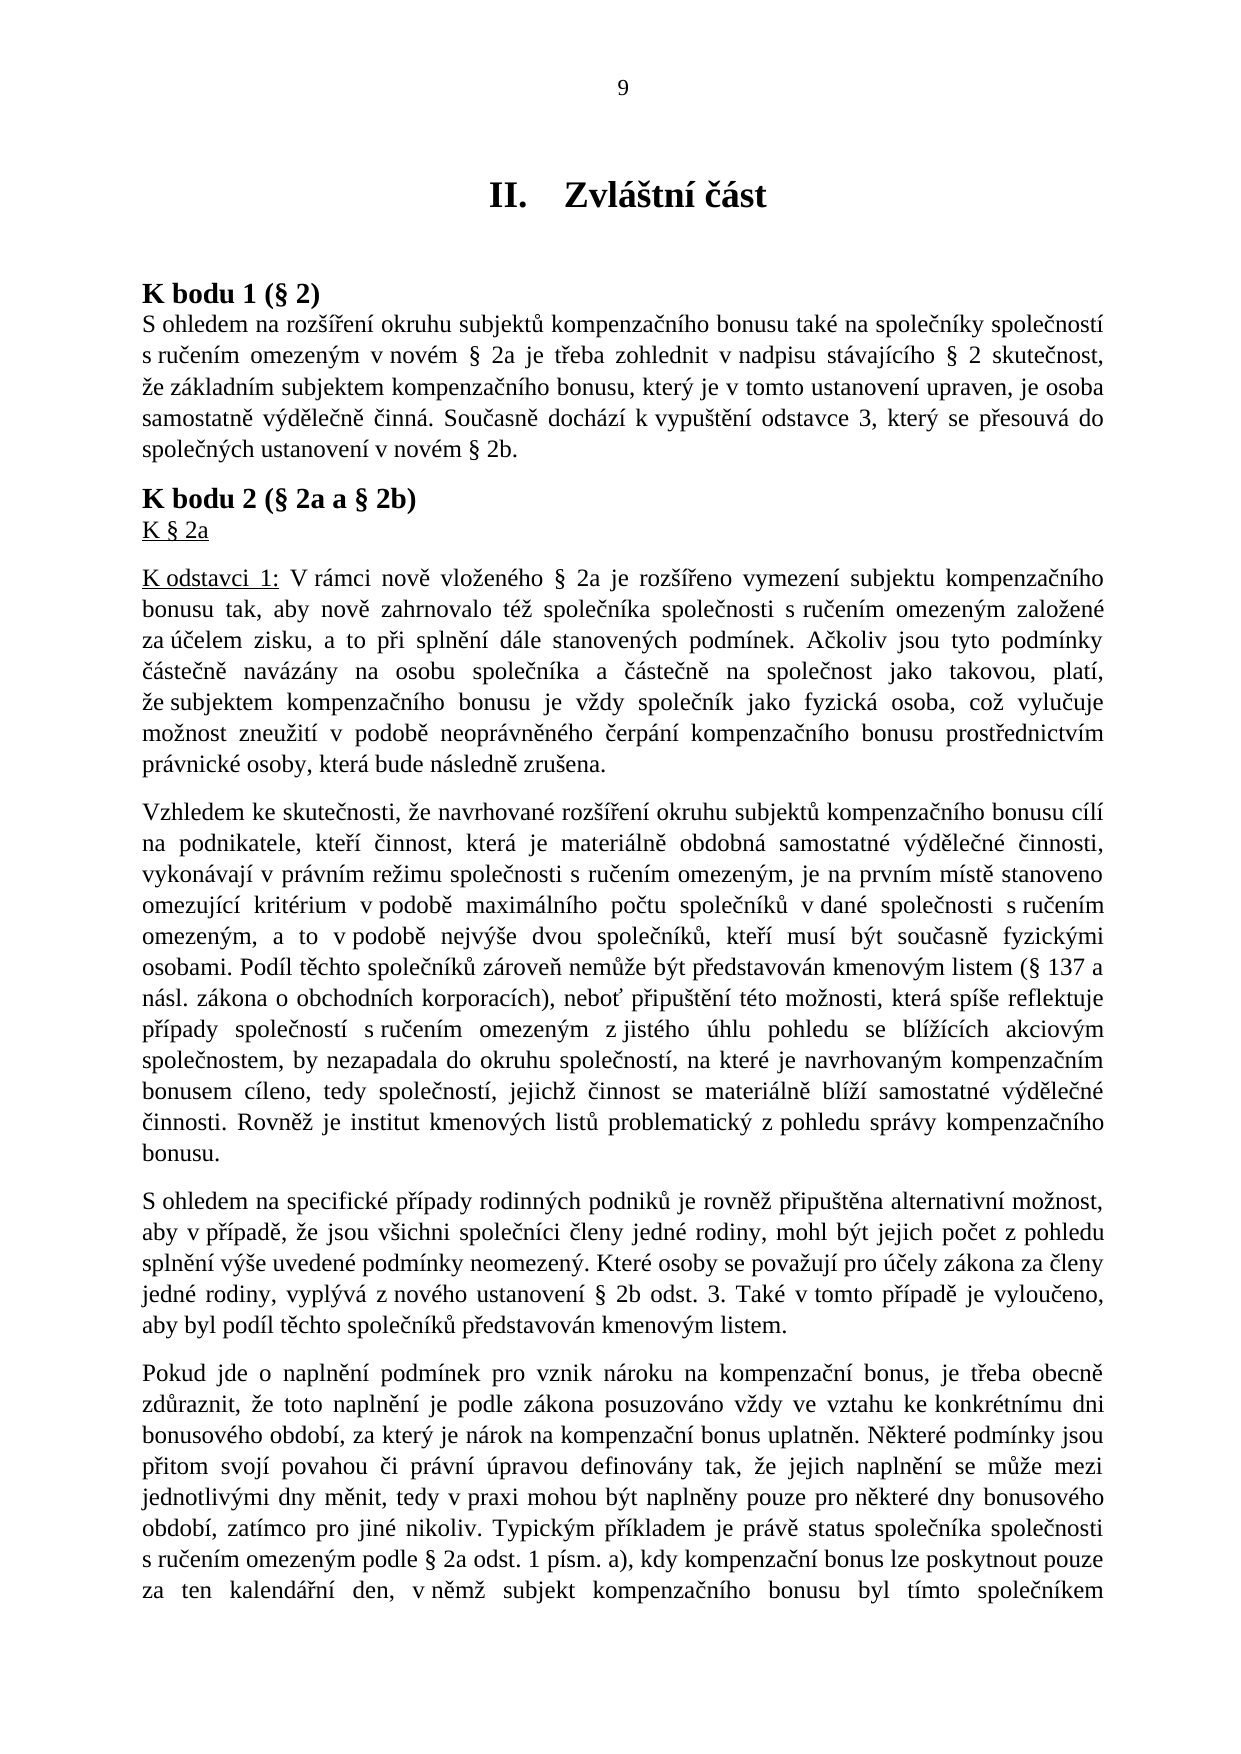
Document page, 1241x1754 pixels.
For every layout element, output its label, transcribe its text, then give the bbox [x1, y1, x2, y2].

text K odstavci 1: V rámci nově vloženého § 2a je rozšířeno vymezení subjektu kompenzačního bonusu tak, aby nově zahrnovalo též společníka společnosti s ručením omezeným založené za účelem zisku, a to při splnění dále stanovených podmínek. Ačkoliv jsou tyto podmínky částečně navázány na osobu společníka a částečně na společnost jako takovou, platí, že subjektem kompenzačního bonusu je vždy společník jako fyzická osoba, což vylučuje možnost zneužití v podobě neoprávněného čerpání kompenzačního bonusu prostřednictvím právnické osoby, která bude následně zrušena. [142, 563, 1104, 778]
list Zvláštní část [151, 173, 1104, 216]
text S ohledem na specifické případy rodinných podniků je rovněž připuštěna alternativní možnost, aby v případě, že jsou všichni společníci členy jedné rodiny, mohl být jejich počet z pohledu splnění výše uvedené podmínky neomezený. Které osoby se považují pro účely zákona za členy jedné rodiny, vyplývá z nového ustanovení § 2b odst. 3. Také v tomto případě je vyloučeno, aby byl podíl těchto společníků představován kmenovým listem. [142, 1186, 1104, 1339]
text S ohledem na rozšíření okruhu subjektů kompenzačního bonusu také na společníky společností s ručením omezeným v novém § 2a je třeba zohlednit v nadpisu stávajícího § 2 skutečnost, že základním subjektem kompenzačního bonusu, který je v tomto ustanovení upraven, je osoba samostatně výdělečně činná. Současně dochází k vypuštění odstavce 3, který se přesouvá do společných ustanovení v novém § 2b. [142, 309, 1104, 462]
text Vzhledem ke skutečnosti, že navrhované rozšíření okruhu subjektů kompenzačního bonusu cílí na podnikatele, kteří činnost, která je materiálně obdobná samostatné výdělečné činnosti, vykonávají v právním režimu společnosti s ručením omezeným, je na prvním místě stanoveno omezující kritérium v podobě maximálního počtu společníků v dané společnosti s ručením omezeným, a to v podobě nejvýše dvou společníků, kteří musí být současně fyzickými osobami. Podíl těchto společníků zároveň nemůže být představován kmenovým listem (§ 137 a násl. zákona o obchodních korporacích), neboť připuštění této možnosti, která spíše reflektuje případy společností s ručením omezeným z jistého úhlu pohledu se blížících akciovým společnostem, by nezapadala do okruhu společností, na které je navrhovaným kompenzačním bonusem cíleno, tedy společností, jejichž činnost se materiálně blíží samostatné výdělečné činnosti. Rovněž je institut kmenových listů problematický z pohledu správy kompenzačního bonusu. [142, 797, 1104, 1167]
text K bodu 1 (§ 2) [142, 276, 1104, 309]
text K bodu 2 (§ 2a a § 2b) [142, 481, 1104, 515]
text K § 2a [142, 515, 1104, 544]
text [142, 1358, 1104, 1604]
